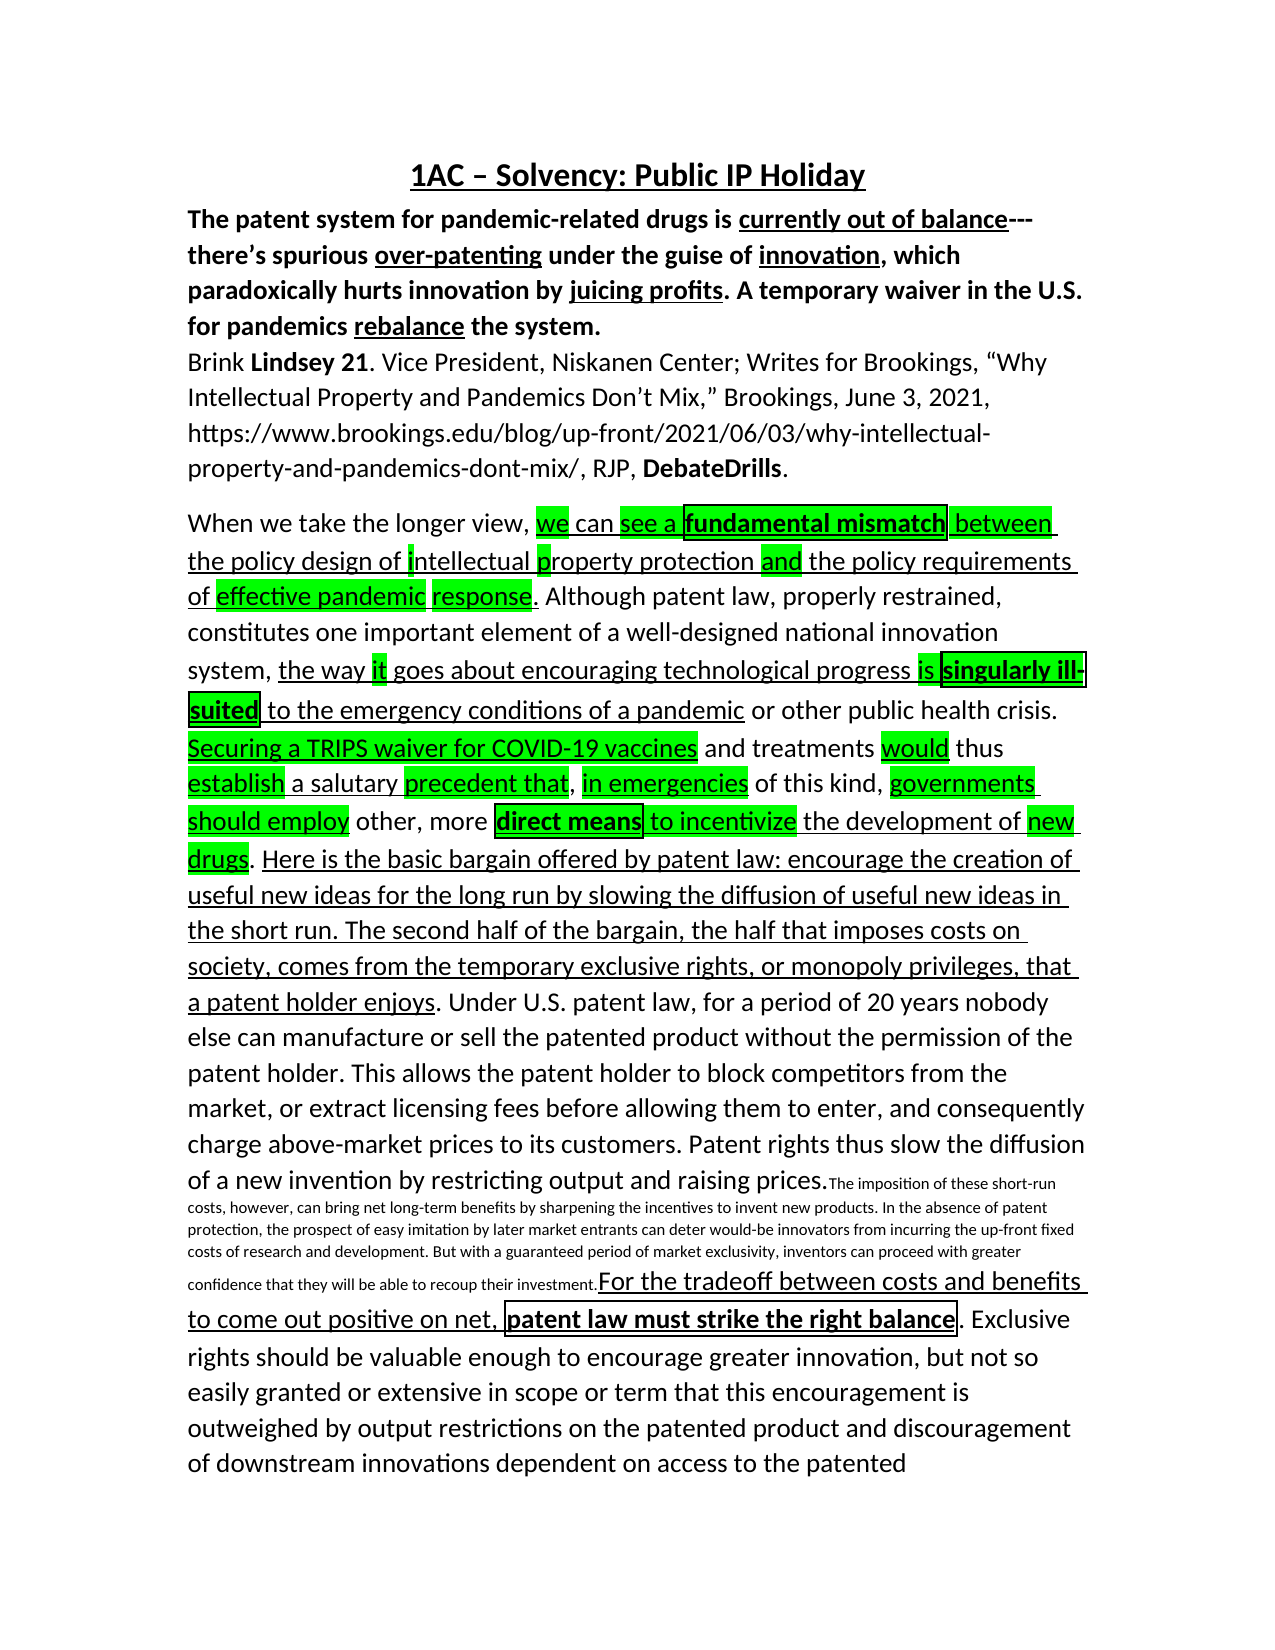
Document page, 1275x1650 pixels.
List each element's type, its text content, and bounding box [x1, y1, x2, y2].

subtitle 1AC – Solvency: Public IP Holiday [187, 154, 1087, 195]
text Brink Lindsey 21. Vice President, Niskanen Center; Writes for Brookings, “Why Intellectual Property and Pandemics Don’t Mix,” Brookings, June 3, 2021, https://www.brookings.edu/blog/up-front/2021/06/03/why-intellectual-property-and-pandemics-dont-mix/, RJP, DebateDrills. [187, 345, 1087, 485]
subtitle The patent system for pandemic-related drugs is currently out of balance---there’s spurious over-patenting under the guise of innovation, which paradoxically hurts innovation by juicing profits. A temporary waiver in the U.S. for pandemics rebalance the system. [187, 202, 1087, 342]
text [187, 504, 1087, 1480]
